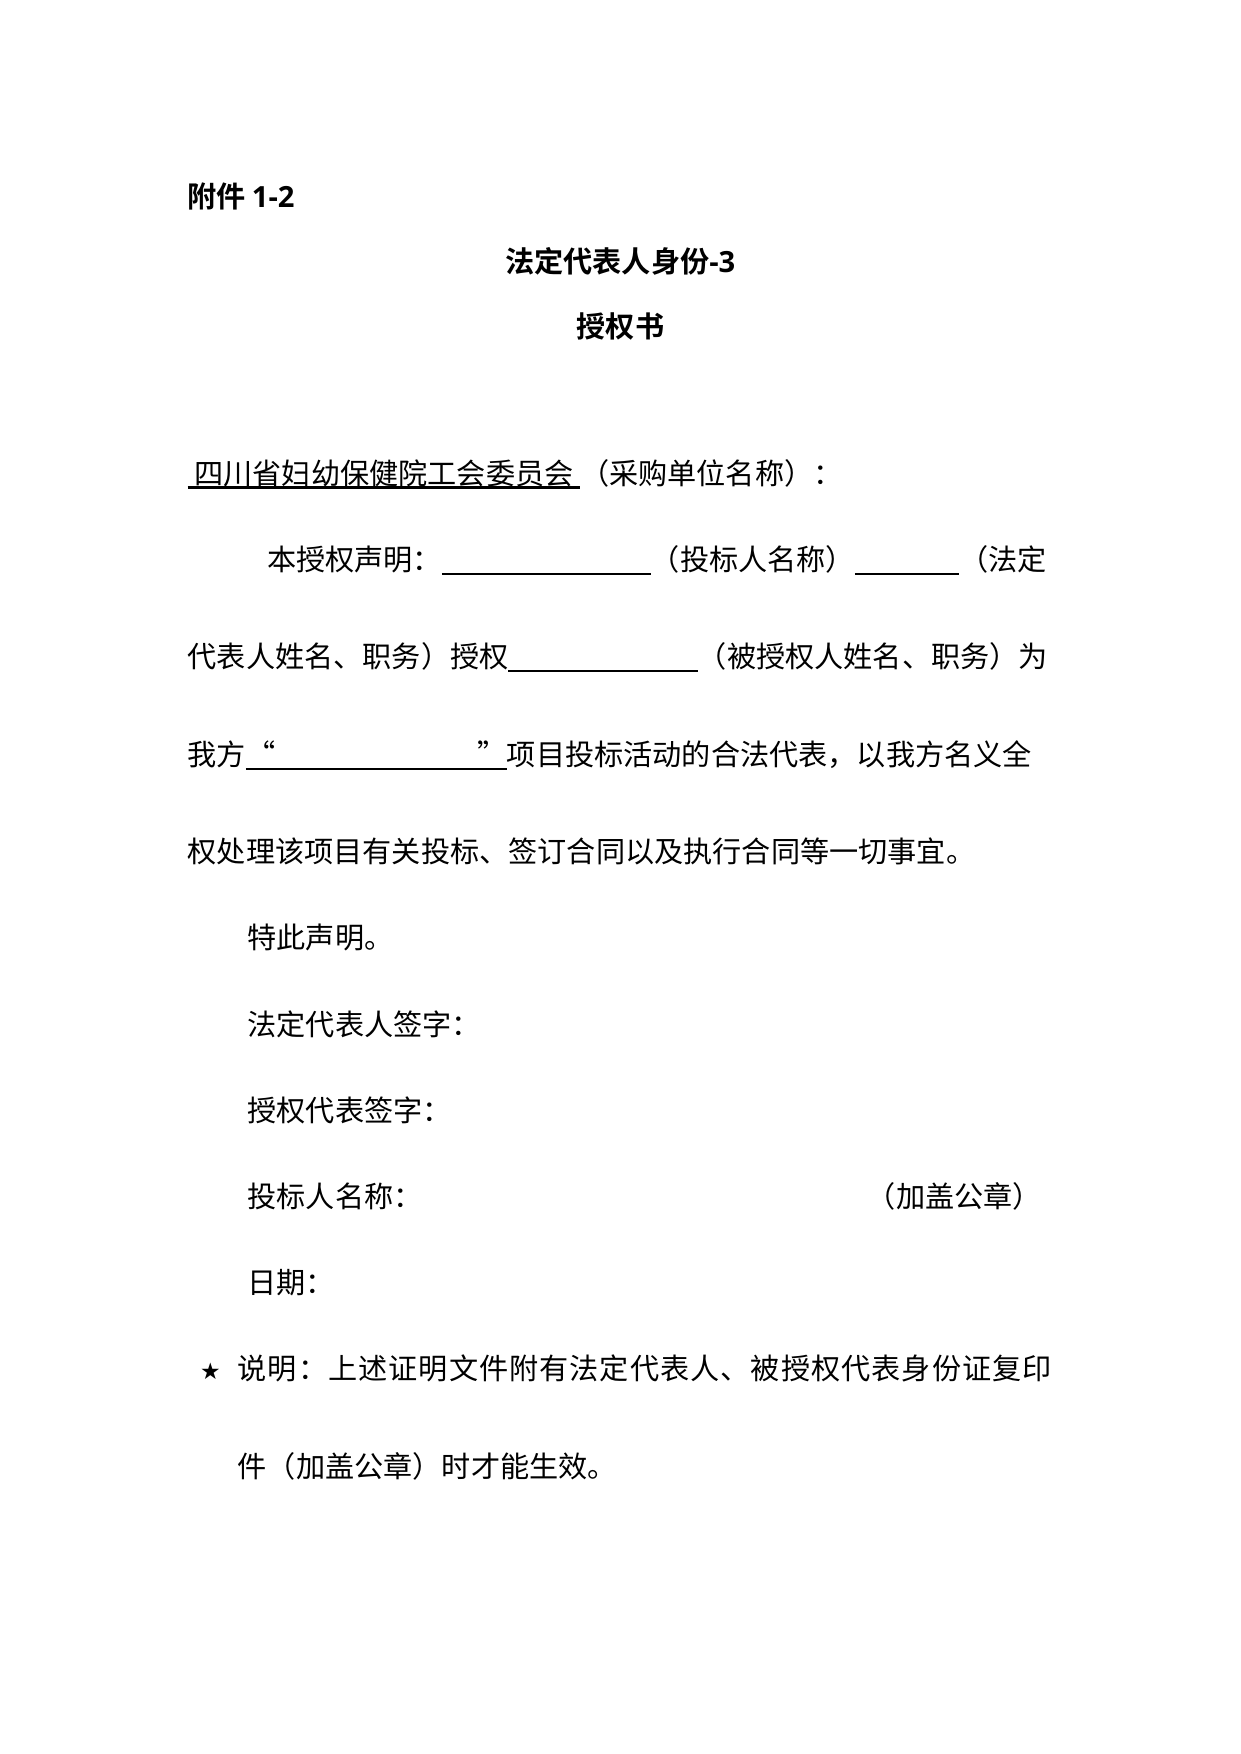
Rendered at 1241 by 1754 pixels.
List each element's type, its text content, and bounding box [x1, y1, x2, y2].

text 四川省妇幼保健院工会委员会 （采购单位名称）： [187, 439, 1053, 504]
text 法定代表人身份-3 [187, 227, 1053, 292]
text 特此声明。 [187, 904, 1053, 969]
text 法定代表人签字： [187, 990, 1053, 1055]
list 说明：上述证明文件附有法定代表人、被授权代表身份证复印件（加盖公章）时才能生效。 [200, 1334, 1053, 1497]
text 日期： [187, 1248, 1053, 1313]
text 本授权声明： （投标人名称） （法定代表人姓名、职务）授权 （被授权人姓名、职务）为我方“ ”项目投标活动的合法代表，以我方名义全权处理该项目有关投标、签订合同以及执行合同等一切事宜。 [187, 525, 1053, 883]
text 投标人名称： （加盖公章） [187, 1162, 1053, 1227]
text 授权书 [187, 292, 1053, 357]
text 授权代表签字： [187, 1076, 1053, 1141]
text 附件1-2 [187, 162, 1053, 227]
